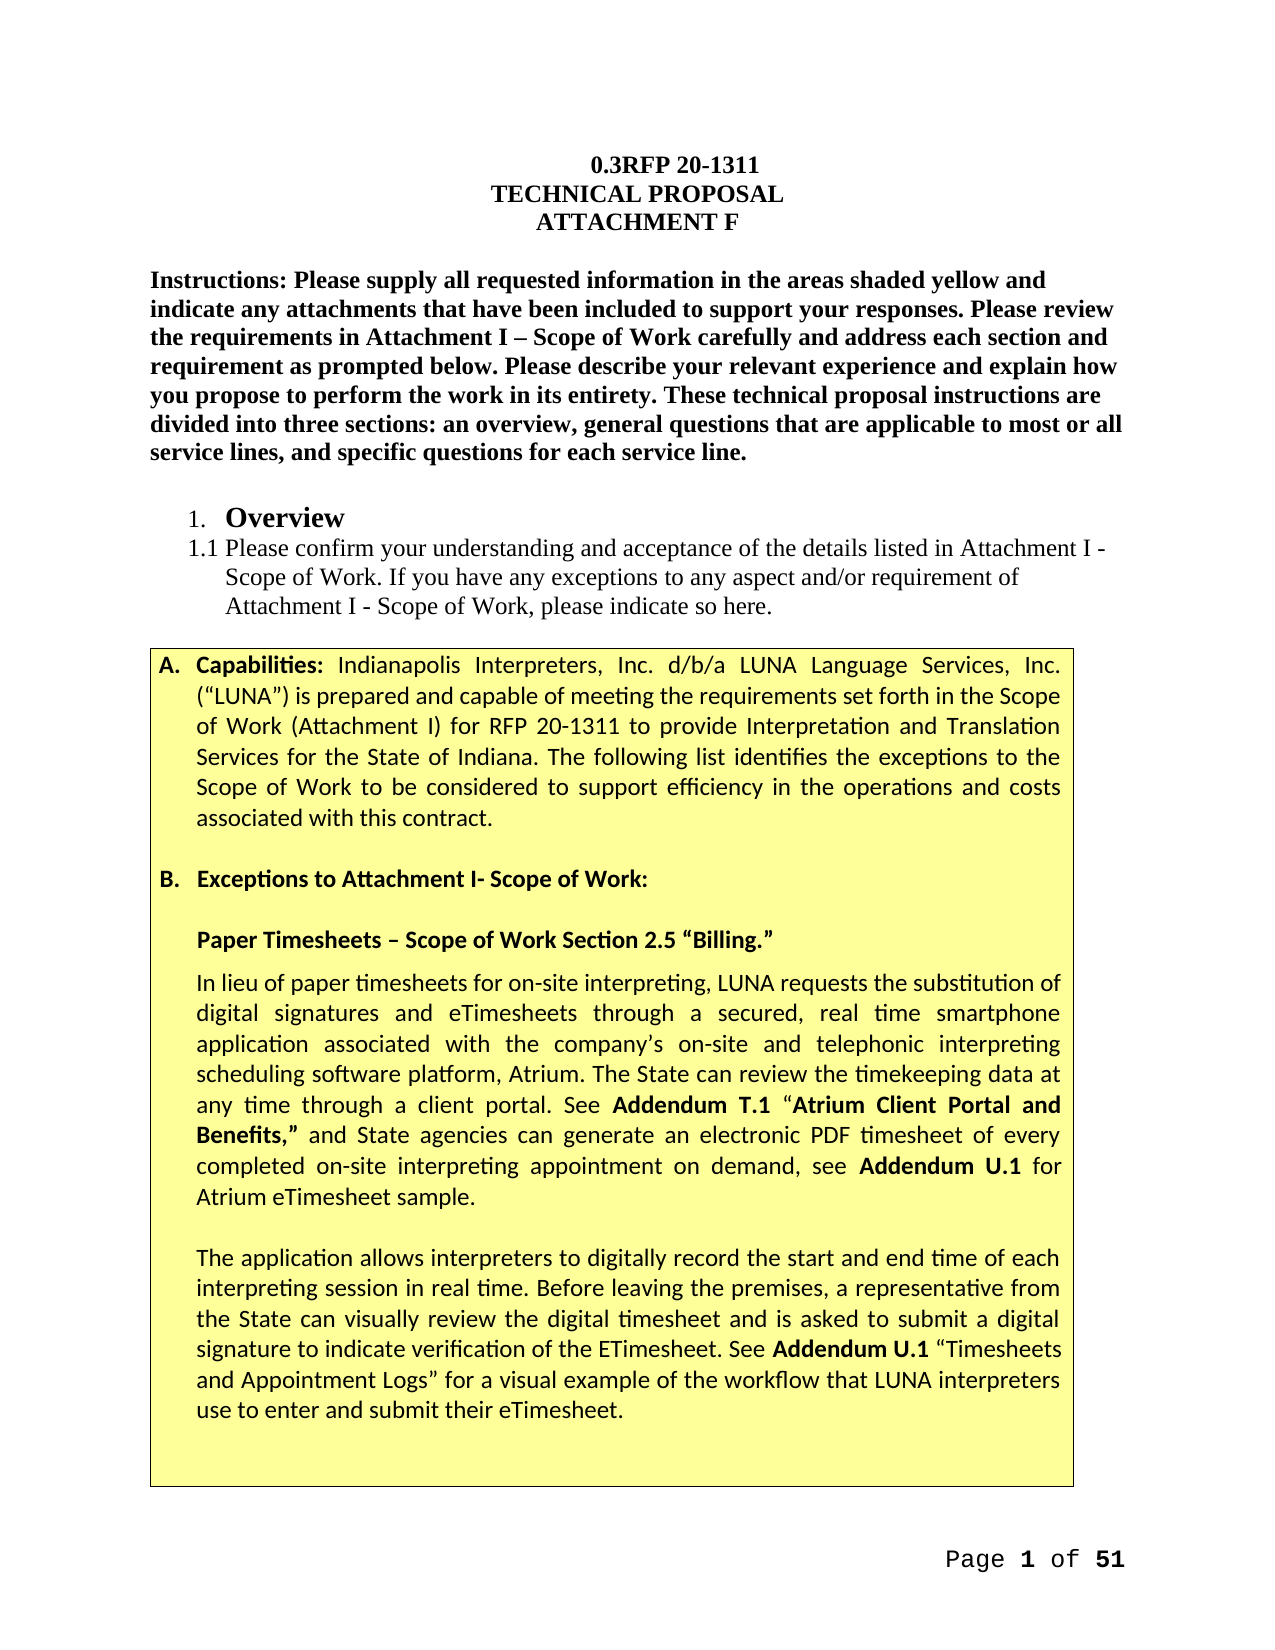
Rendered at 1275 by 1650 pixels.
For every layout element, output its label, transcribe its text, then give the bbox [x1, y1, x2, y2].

list Overview [187, 500, 1125, 533]
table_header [151, 649, 1073, 1486]
text TECHNICAL PROPOSAL [150, 179, 1125, 207]
list Please confirm your understanding and acceptance of the details listed in Attachment I - Scope of Work. If you have any exceptions to any aspect and/or requirement of Attachment I - Scope of Work, please indicate so here. [187, 533, 1125, 619]
text 0.3RFP 20-1311 [150, 150, 1125, 179]
text ATTACHMENT F [150, 207, 1125, 236]
text Instructions: Please supply all requested information in the areas shaded yellow and indicate any attachments that have been included to support your responses. Please review the requirements in Attachment I – Scope of Work carefully and address each section and requirement as prompted below. Please describe your relevant experience and explain how you propose to perform the work in its entirety. These technical proposal instructions are divided into three sections: an overview, general questions that are applicable to most or all service lines, and specific questions for each service line. [150, 265, 1125, 466]
